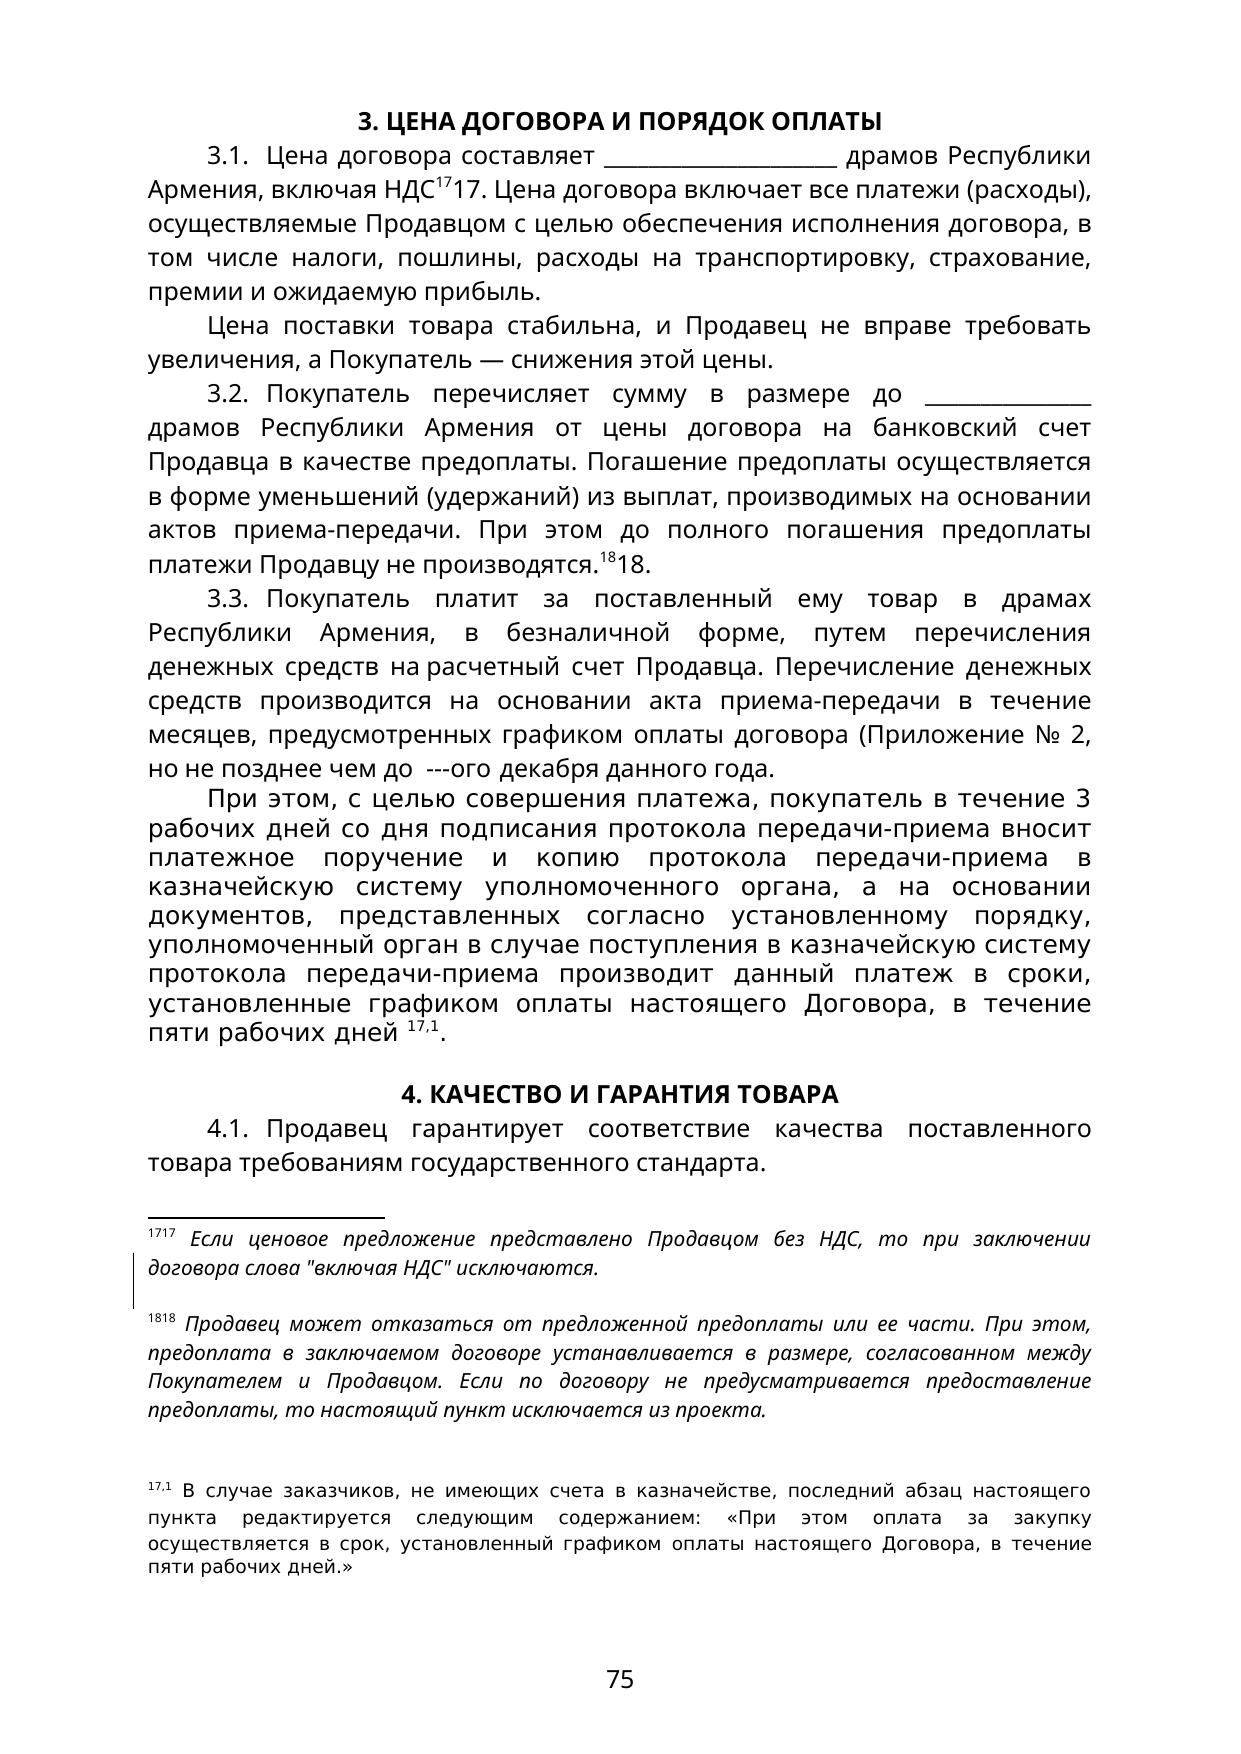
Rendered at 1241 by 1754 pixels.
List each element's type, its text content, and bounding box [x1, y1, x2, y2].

text 3.2. Покупатель перечисляет сумму в размере до _______________ драмов Республики Армения от цены договора на банковский счет Продавца в качестве предоплаты. Погашение предоплаты осуществляется в форме уменьшений (удержаний) из выплат, производимых на основании актов приема-передачи. При этом до полного погашения предоплаты платежи Продавцу не производятся.18. [148, 376, 1092, 580]
text Цена поставки товара стабильна, и Продавец не вправе требовать увеличения, а Покупатель — снижения этой цены. [148, 308, 1092, 376]
text 3. ЦЕНА ДОГОВОРА И ПОРЯДОК ОПЛАТЫ [148, 103, 1092, 137]
text 4. КАЧЕСТВО И ГАРАНТИЯ ТОВАРА [148, 1076, 1092, 1110]
text 3.3. Покупатель платит за поставленный ему товар в драмах Республики Армения, в безналичной форме, путем перечисления денежных средств на расчетный счет Продавца. Перечисление денежных средств производится на основании акта приема-передачи в течение месяцев, предусмотренных графиком оплаты договора (Приложение № 2, но не позднее чем до ---ого декабря данного года. [148, 580, 1092, 785]
text 3.1. Цена договора составляет _____________________ драмов Республики Армения, включая НДС17. Цена договора включает все платежи (расходы), осуществляемые Продавцом с целью обеспечения исполнения договора, в том числе налоги, пошлины, расходы на транспортировку, страхование, премии и ожидаемую прибыль. [148, 137, 1092, 308]
text 4.1. Продавец гарантирует соответствие качества поставленного товара требованиям государственного стандарта. [148, 1110, 1092, 1178]
text При этом, с целью совершения платежа, покупатель в течение 3 рабочих дней со дня подписания протокола передачи-приема вносит платежное поручение и копию протокола передачи-приема в казначейскую систему уполномоченного органа, а на основании документов, представленных согласно установленному порядку, уполномоченный орган в случае поступления в казначейскую систему протокола передачи-приема производит данный платеж в сроки, установленные графиком օплаты настоящего Договора, в течение пяти рабочих дней 17,1. [148, 785, 1092, 1047]
